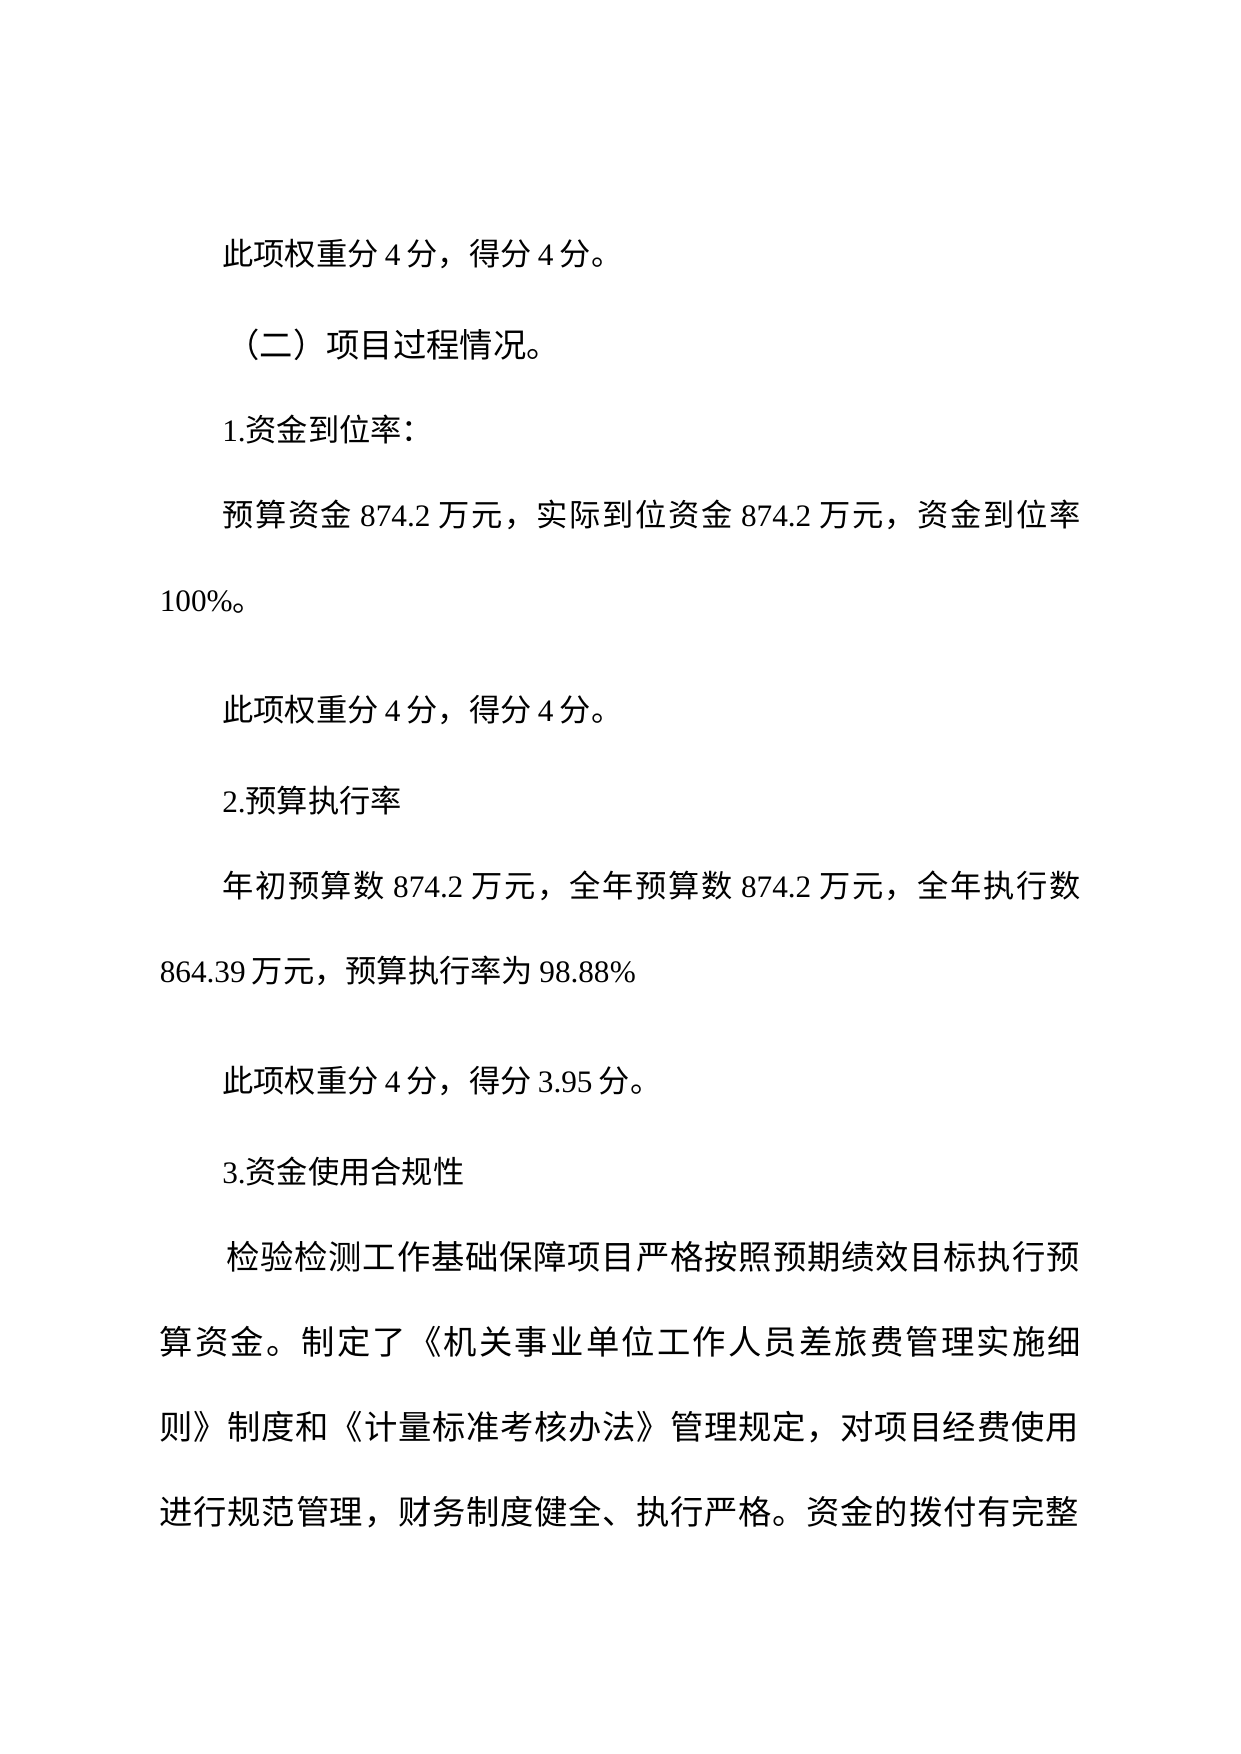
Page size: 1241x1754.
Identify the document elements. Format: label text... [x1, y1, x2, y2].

subtitle （二）项目过程情况。 [159, 300, 1081, 385]
title 此项权重分4分，得分3.95分。 [159, 1036, 1081, 1121]
text 2.预算执行率 [159, 756, 1081, 841]
text 年初预算数874.2万元，全年预算数874.2万元，全年执行数864.39万元，预算执行率为98.88% [159, 841, 1081, 1011]
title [159, 1212, 1081, 1552]
text 1.资金到位率： [159, 385, 1081, 470]
text 预算资金874.2万元，实际到位资金874.2万元，资金到位率100%。 [159, 470, 1081, 640]
title 此项权重分4分，得分4分。 [159, 209, 1081, 294]
title 此项权重分4分，得分4分。 [159, 665, 1081, 750]
text 3.资金使用合规性 [159, 1127, 1081, 1212]
